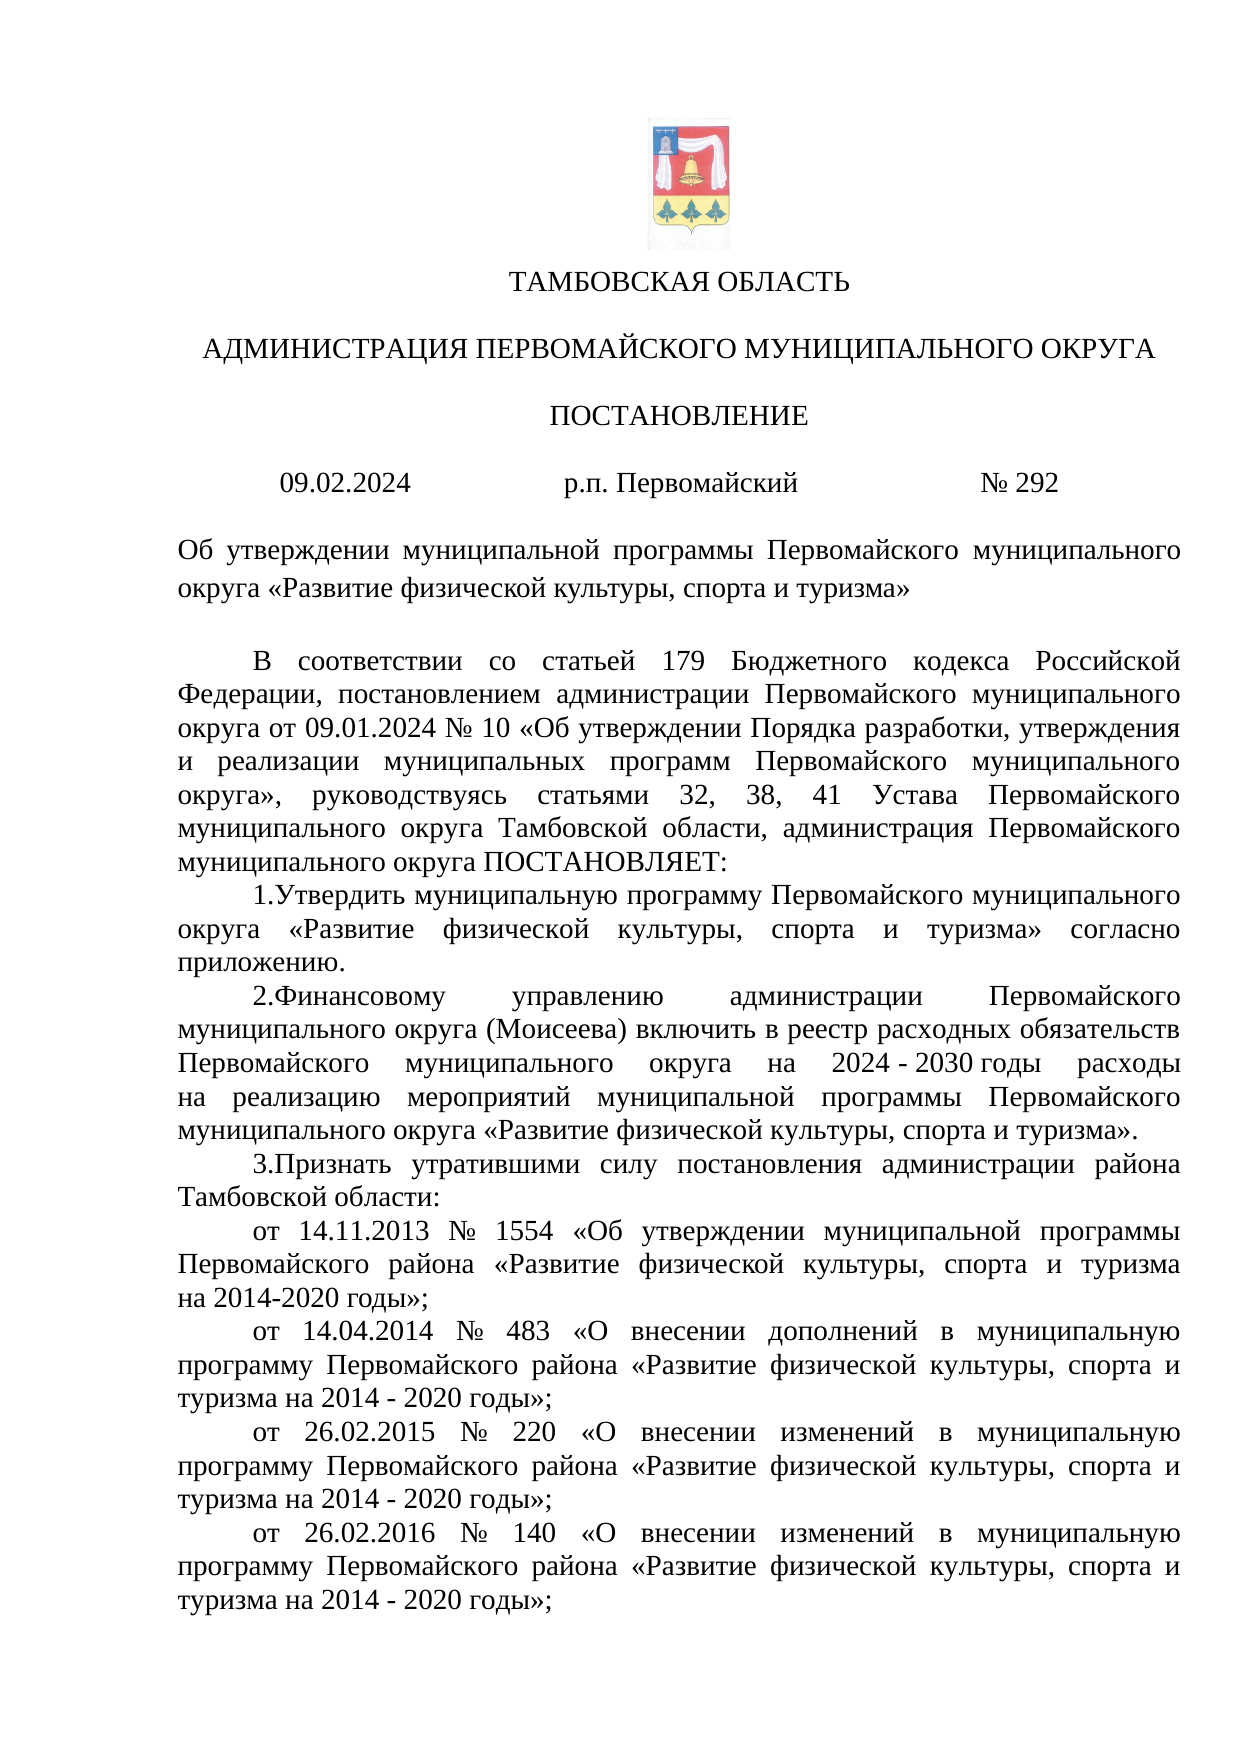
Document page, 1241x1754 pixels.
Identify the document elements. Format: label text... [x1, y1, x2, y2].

text 3.Признать утратившими силу постановления администрации района Тамбовской области: [177, 1146, 1181, 1213]
text 2.Финансовому управлению администрации Первомайского муниципального округа (Моисеева) включить в реестр расходных обязательств Первомайского муниципального округа на 2024 - 2030 годы расходы на реализацию мероприятий муниципальной программы Первомайского муниципального округа «Развитие физической культуры, спорта и туризма». [177, 978, 1181, 1146]
text АДМИНИСТРАЦИЯ ПЕРВОМАЙСКОГО МУНИЦИПАЛЬНОГО ОКРУГА [177, 331, 1181, 364]
text от 26.02.2015 № 220 «О внесении изменений в муниципальную программу Первомайского района «Развитие физической культуры, спорта и туризма на 2014 - 2020 годы»; [177, 1414, 1181, 1515]
text от 14.11.2013 № 1554 «Об утверждении муниципальной программы Первомайского района «Развитие физической культуры, спорта и туризма на 2014-2020 годы»; [177, 1213, 1181, 1313]
text от 14.04.2014 № 483 «О внесении дополнений в муниципальную программу Первомайского района «Развитие физической культуры, спорта и туризма на 2014 - 2020 годы»; [177, 1313, 1181, 1414]
text Об утверждении муниципальной программы Первомайского муниципального округа «Развитие физической культуры, спорта и туризма» [177, 532, 1181, 604]
text ПОСТАНОВЛЕНИЕ [177, 398, 1181, 431]
text ТАМБОВСКАЯ ОБЛАСТЬ [177, 264, 1181, 297]
text В соответствии со статьей 179 Бюджетного кодекса Российской Федерации, постановлением администрации Первомайского муниципального округа от 09.01.2024 № 10 «Об утверждении Порядка разработки, утверждения и реализации муниципальных программ Первомайского муниципального округа», руководствуясь статьями 32, 38, 41 Устава Первомайского муниципального округа Тамбовской области, администрация Первомайского муниципального округа ПОСТАНОВЛЯЕТ: [177, 643, 1181, 877]
text от 26.02.2016 № 140 «О внесении изменений в муниципальную программу Первомайского района «Развитие физической культуры, спорта и туризма на 2014 - 2020 годы»; [177, 1515, 1181, 1615]
text 1.Утвердить муниципальную программу Первомайского муниципального округа «Развитие физической культуры, спорта и туризма» согласно приложению. [177, 877, 1181, 978]
text 09.02.2024 р.п. Первомайский № 292 [177, 465, 1181, 498]
